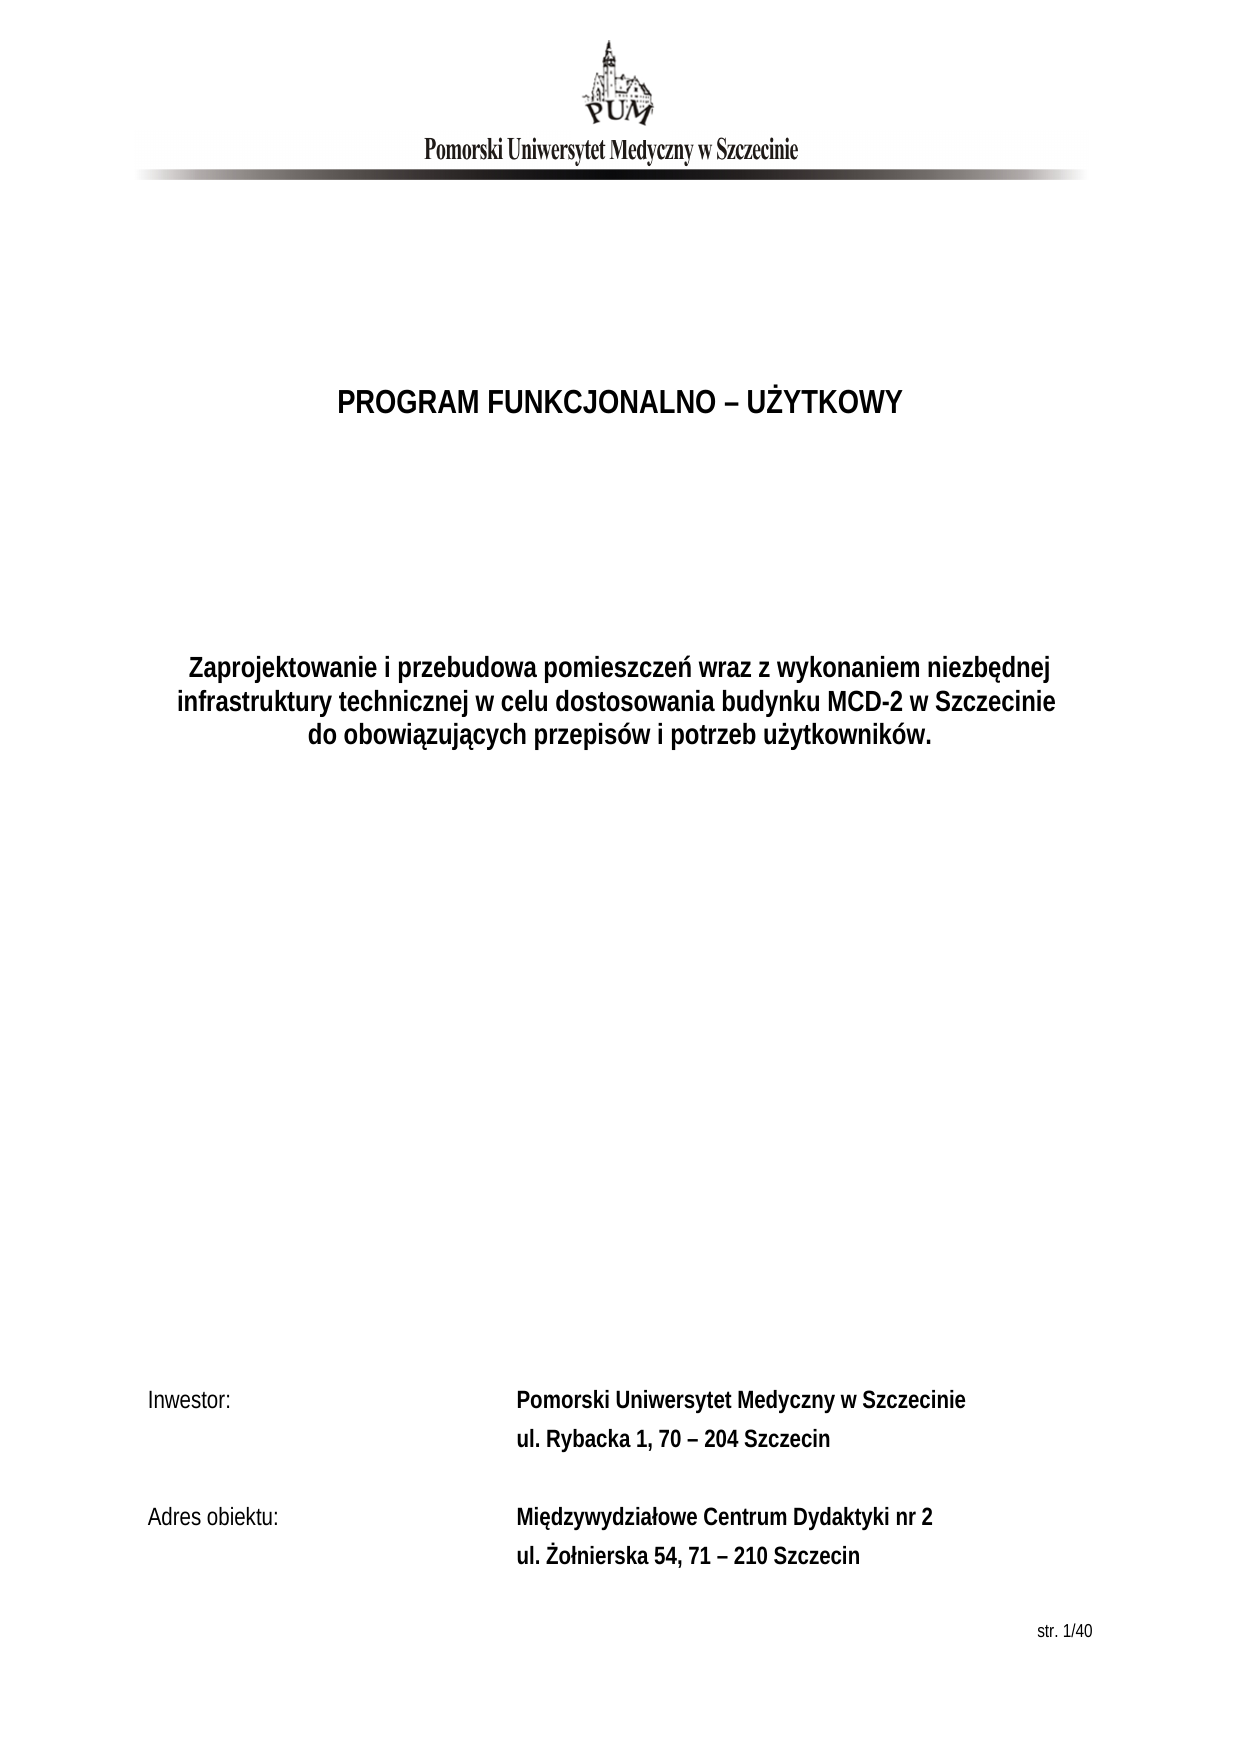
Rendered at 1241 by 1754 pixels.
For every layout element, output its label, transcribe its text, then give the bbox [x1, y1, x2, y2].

text Adres obiektu: Międzywydziałowe Centrum Dydaktyki nr 2 [148, 1502, 1092, 1530]
text PROGRAM FUNKCJONALNO – UŻYTKOWY [148, 383, 1092, 421]
text ul. Rybacka 1, 70 – 204 Szczecin [148, 1424, 1092, 1452]
text Inwestor: Pomorski Uniwersytet Medyczny w Szczecinie [148, 1384, 1092, 1413]
picture [133, 40, 1089, 180]
text ul. Żołnierska 54, 71 – 210 Szczecin [516, 1541, 1092, 1569]
text Zaprojektowanie i przebudowa pomieszczeń wraz z wykonaniem niezbędnej infrastruktury technicznej w celu dostosowania budynku MCD-2 w Szczecinie do obowiązujących przepisów i potrzeb użytkowników. [148, 650, 1092, 751]
